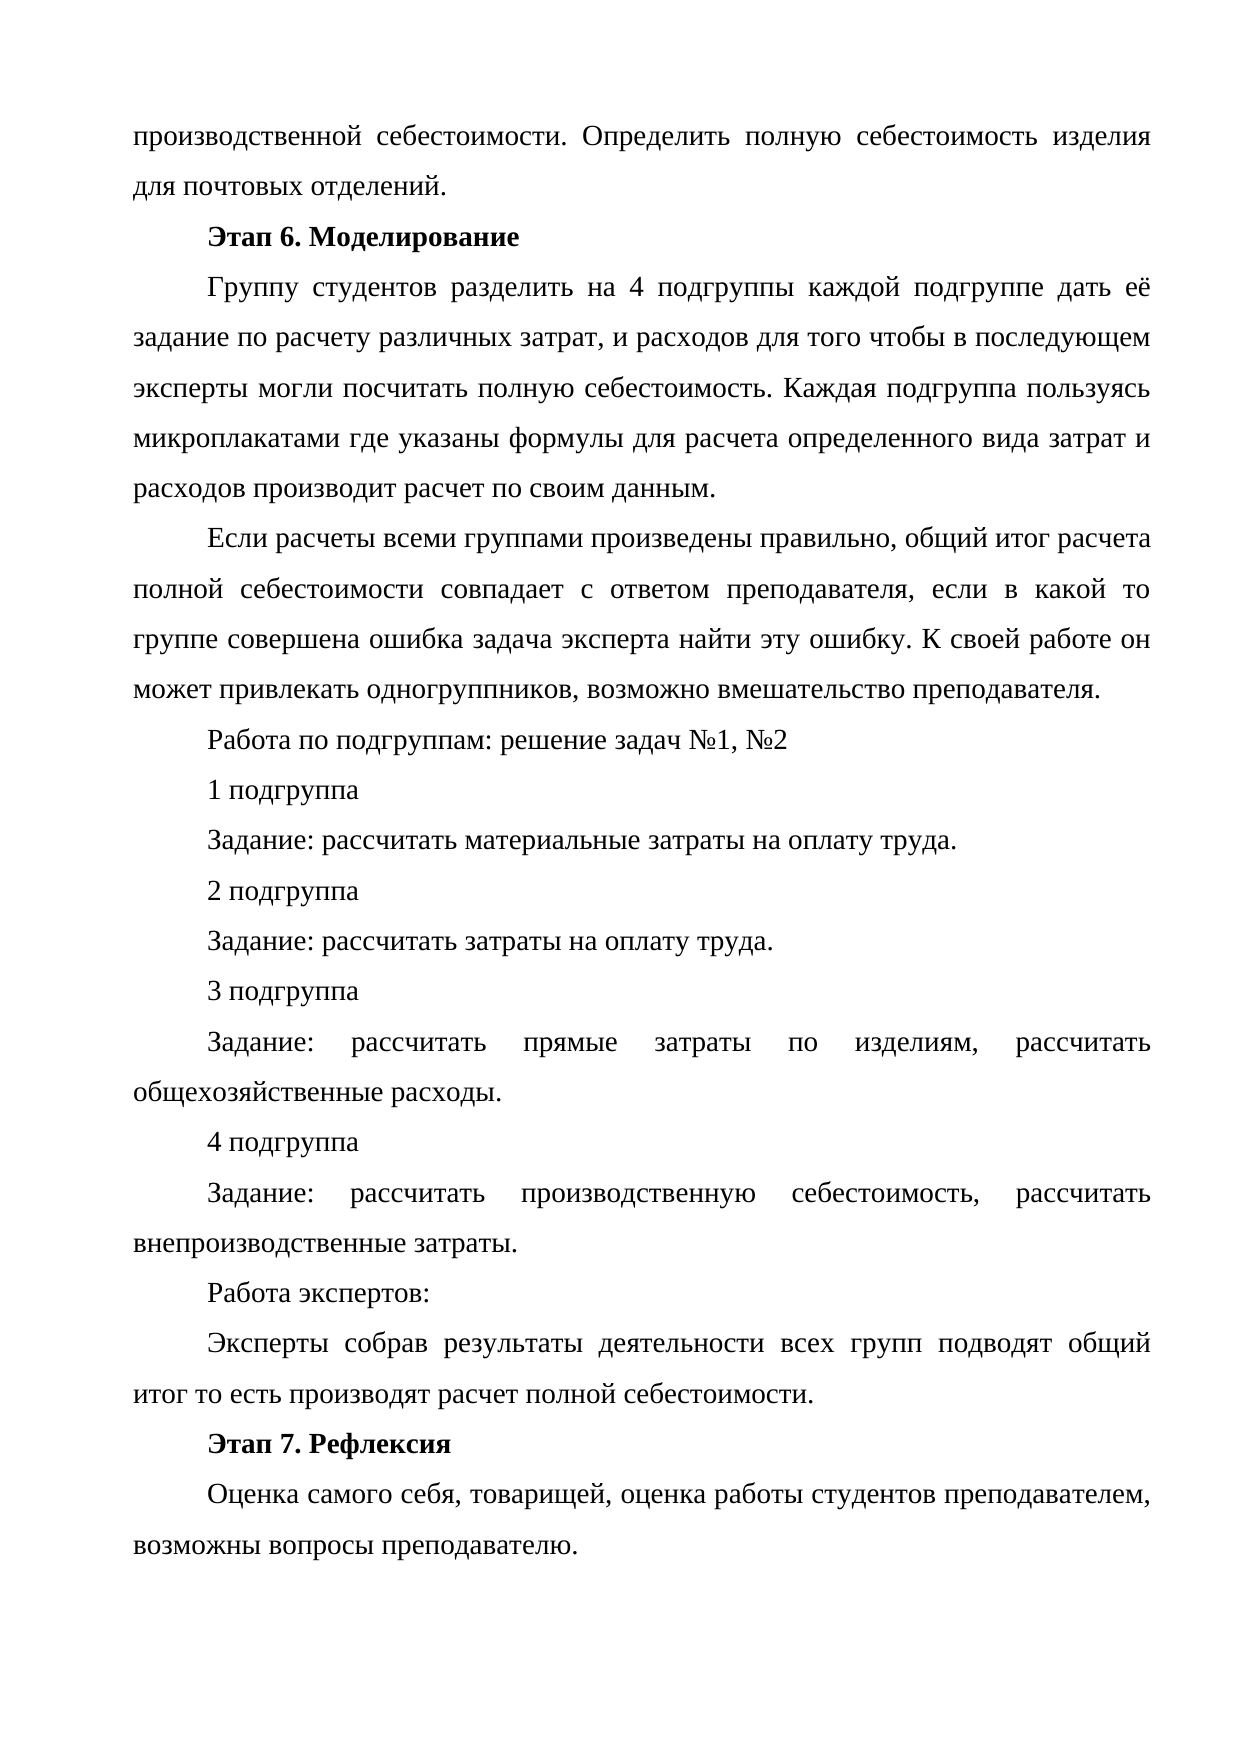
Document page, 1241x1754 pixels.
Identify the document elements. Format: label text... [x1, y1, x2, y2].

text Этап 6. Моделирование [133, 219, 1152, 252]
text Работа экспертов: [133, 1275, 1152, 1309]
text Если расчеты всеми группами произведены правильно, общий итог расчета полной себестоимости совпадает с ответом преподавателя, если в какой то группе совершена ошибка задача эксперта найти эту ошибку. К своей работе он может привлекать одногруппников, возможно вмешательство преподавателя. [133, 521, 1152, 705]
text Оценка самого себя, товарищей, оценка работы студентов преподавателем, возможны вопросы преподавателю. [133, 1477, 1152, 1560]
text 4 подгруппа [133, 1124, 1152, 1158]
text 1 подгруппа [133, 772, 1152, 806]
text Эксперты собрав результаты деятельности всех групп подводят общий итог то есть производят расчет полной себестоимости. [133, 1326, 1152, 1409]
text Этап 7. Рефлексия [133, 1426, 1152, 1460]
text Задание: рассчитать производственную себестоимость, рассчитать внепроизводственные затраты. [133, 1175, 1152, 1258]
text Задание: рассчитать прямые затраты по изделиям, рассчитать общехозяйственные расходы. [133, 1024, 1152, 1108]
text Работа по подгруппам: решение задач №1, №2 [133, 722, 1152, 755]
text Задание: рассчитать материальные затраты на оплату труда. [133, 822, 1152, 856]
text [133, 118, 1152, 202]
text Задание: рассчитать затраты на оплату труда. [133, 923, 1152, 957]
text 3 подгруппа [133, 973, 1152, 1007]
text 2 подгруппа [133, 873, 1152, 906]
text Группу студентов разделить на 4 подгруппы каждой подгруппе дать её задание по расчету различных затрат, и расходов для того чтобы в последующем эксперты могли посчитать полную себестоимость. Каждая подгруппа пользуясь микроплакатами где указаны формулы для расчета определенного вида затрат и расходов производит расчет по своим данным. [133, 269, 1152, 504]
